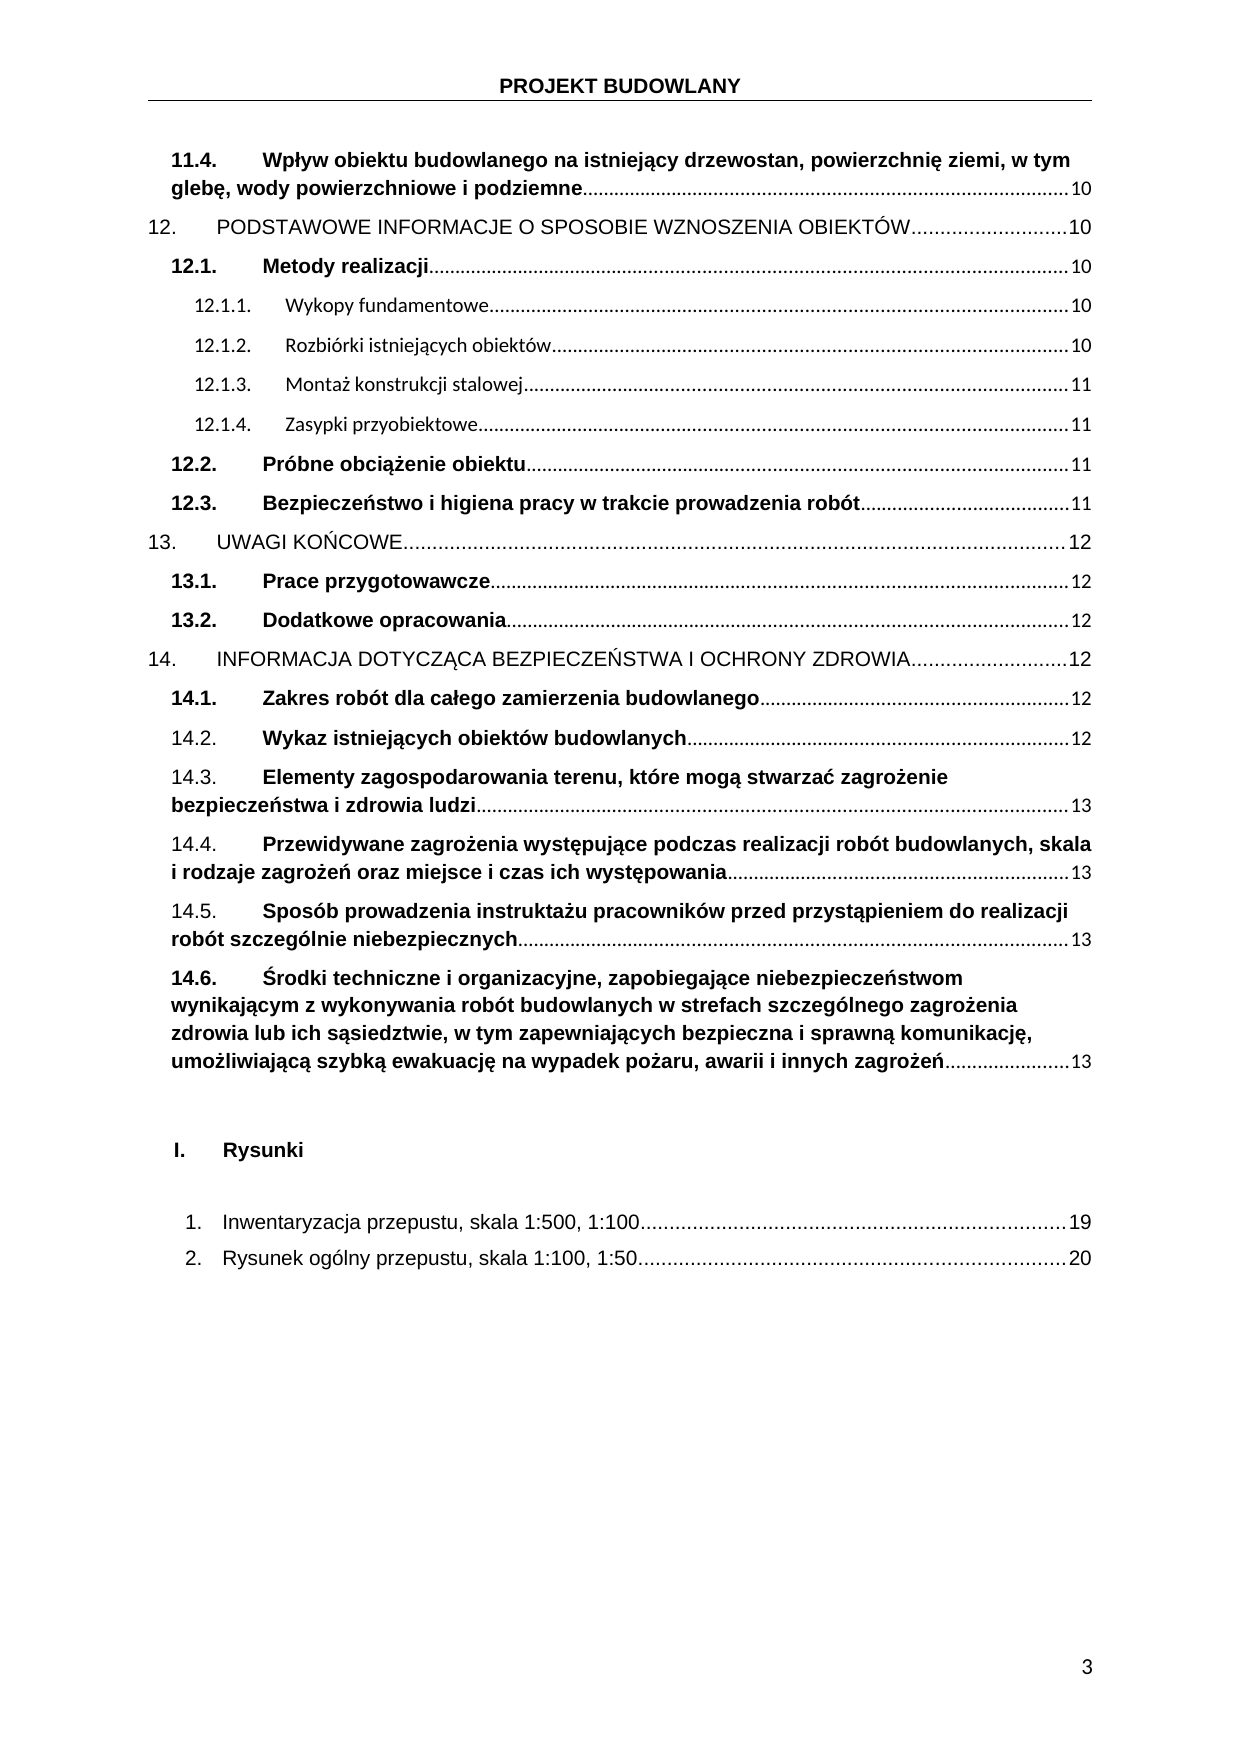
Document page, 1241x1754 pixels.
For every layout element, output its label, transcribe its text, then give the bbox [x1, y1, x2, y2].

list Inwentaryzacja przepustu, skala 1:500, 1:100 19 [185, 1210, 1092, 1234]
list Rysunki [185, 1138, 1092, 1162]
list Rysunek ogólny przepustu, skala 1:100, 1:50 20 [185, 1246, 1092, 1270]
